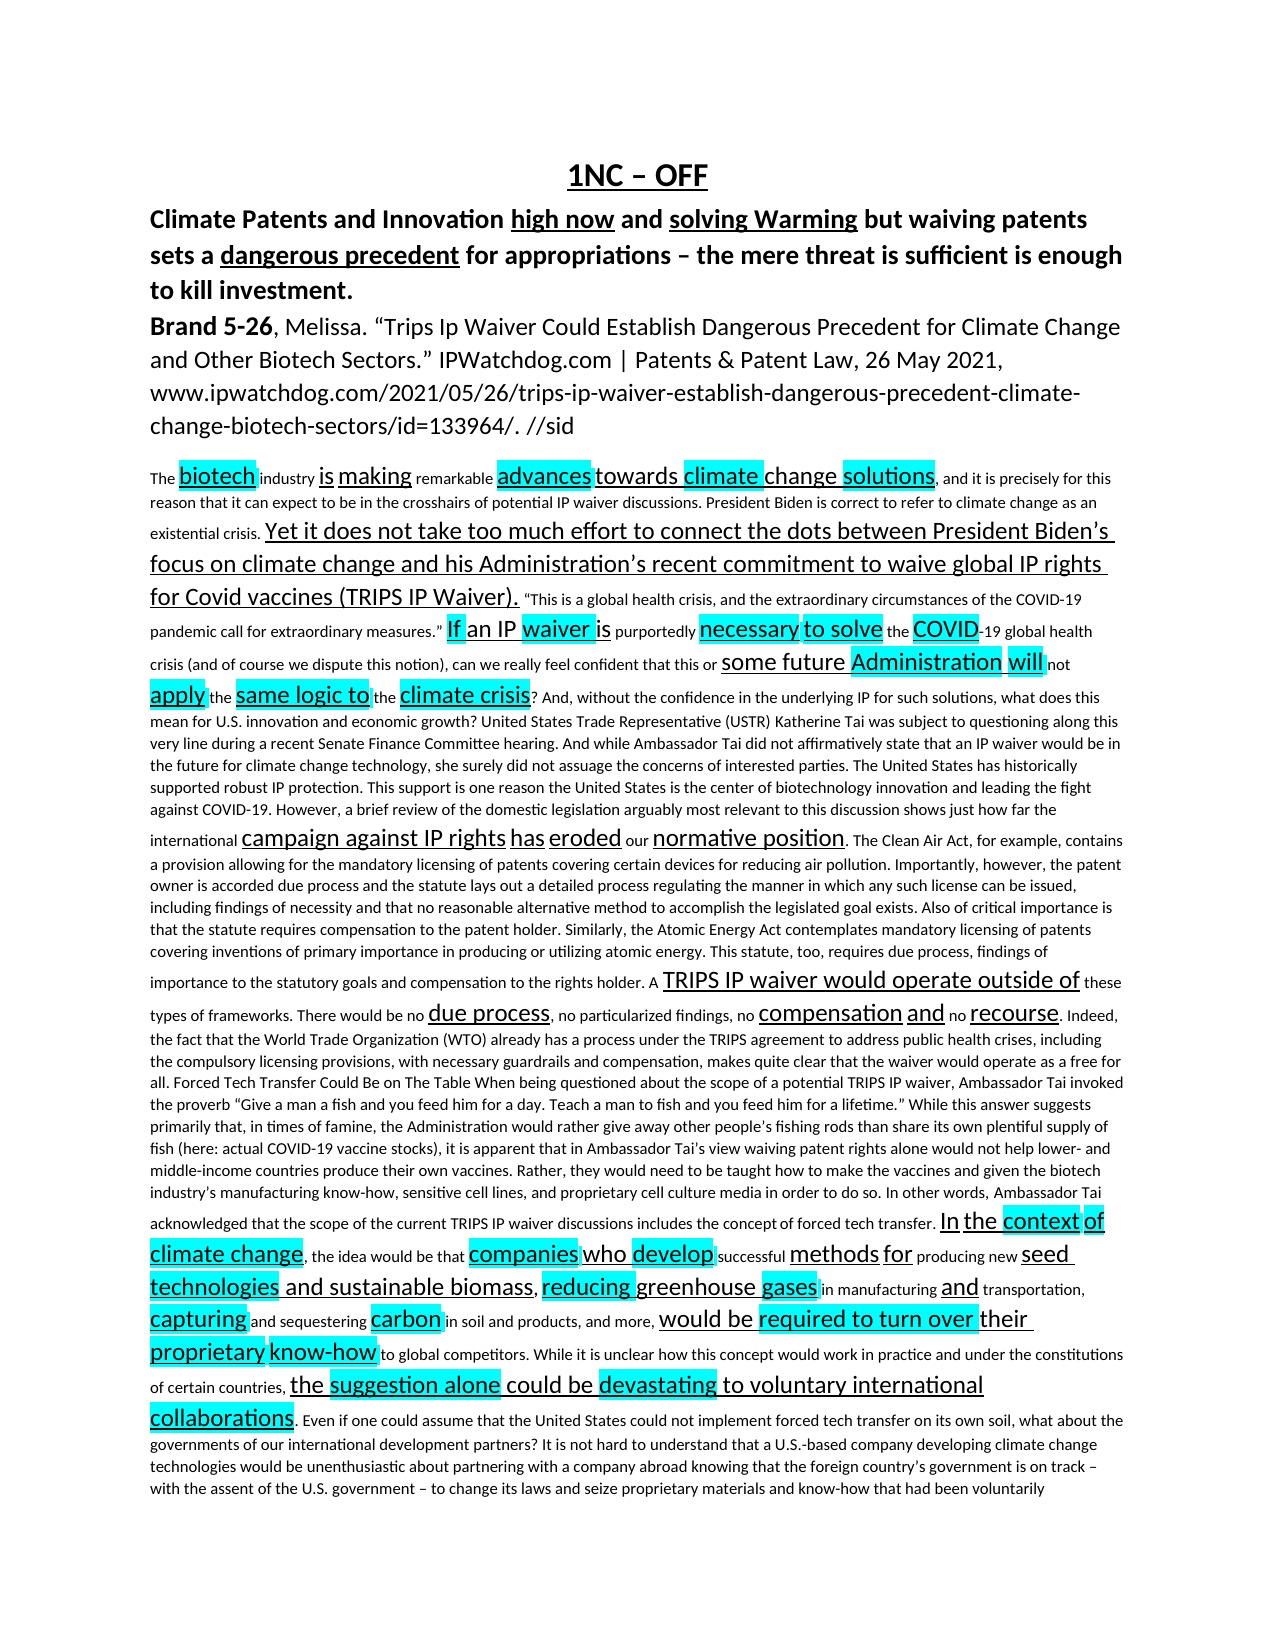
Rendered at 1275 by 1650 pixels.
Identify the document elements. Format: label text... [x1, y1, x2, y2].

subtitle Climate Patents and Innovation high now and solving Warming but waiving patents sets a dangerous precedent for appropriations – the mere threat is sufficient is enough to kill investment. [150, 202, 1125, 307]
subtitle 1NC – OFF [150, 154, 1125, 195]
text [150, 460, 1125, 1498]
text Brand 5-26, Melissa. “Trips Ip Waiver Could Establish Dangerous Precedent for Climate Change and Other Biotech Sectors.” IPWatchdog.com | Patents & Patent Law, 26 May 2021, www.ipwatchdog.com/2021/05/26/trips-ip-waiver-establish-dangerous-precedent-climate-change-biotech-sectors/id=133964/. //sid [150, 309, 1125, 441]
